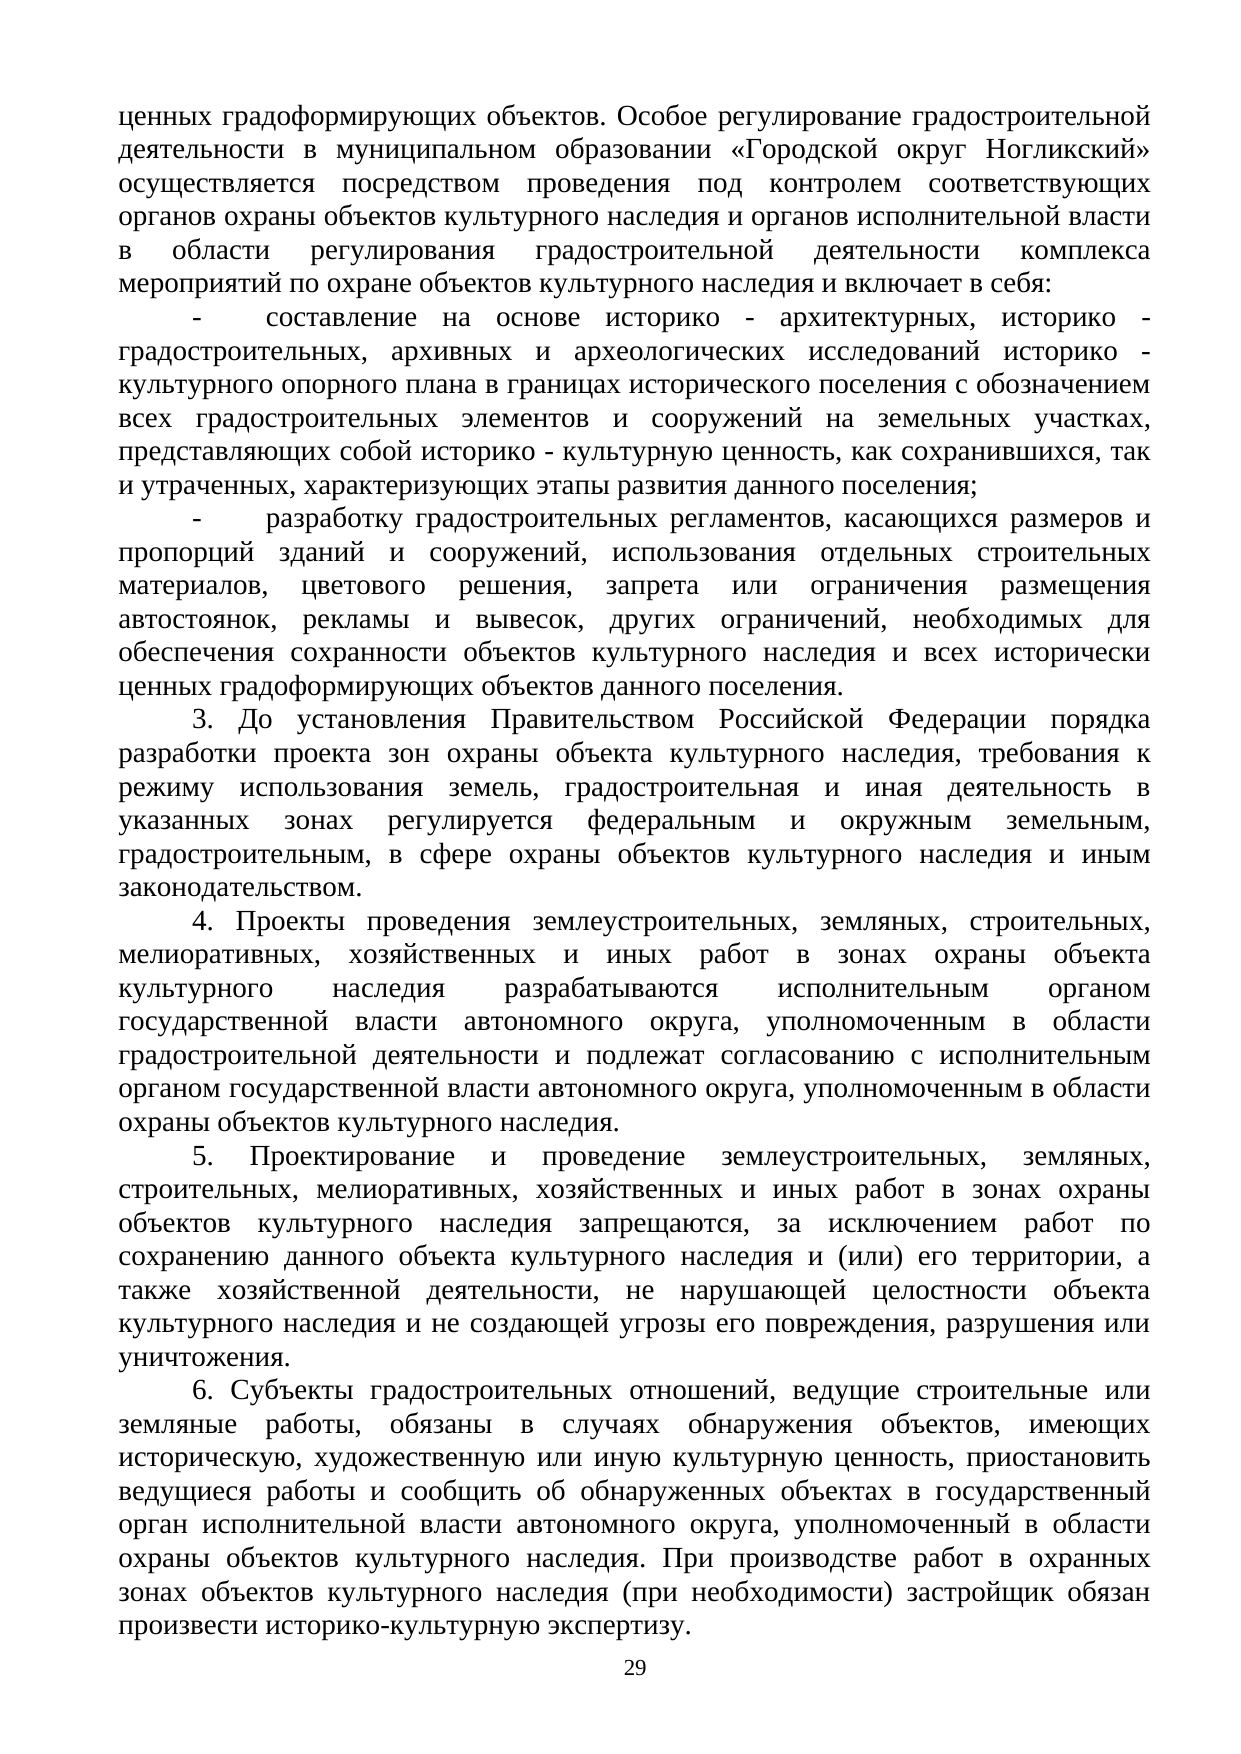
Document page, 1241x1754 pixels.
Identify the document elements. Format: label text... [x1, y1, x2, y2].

text - составление на основе историко - архитектурных, историко - градостроительных, архивных и археологических исследований историко - культурного опорного плана в границах исторического поселения с обозначением всех градостроительных элементов и сооружений на земельных участках, представляющих собой историко - культурную ценность, как сохранившихся, так и утраченных, характеризующих этапы развития данного поселения; [118, 299, 1152, 500]
text 6. Субъекты градостроительных отношений, ведущие строительные или земляные работы, обязаны в случаях обнаружения объектов, имеющих историческую, художественную или иную культурную ценность, приостановить ведущиеся работы и сообщить об обнаруженных объектах в государственный орган исполнительной власти автономного округа, уполномоченный в области охраны объектов культурного наследия. При производстве работ в охранных зонах объектов культурного наследия (при необходимости) застройщик обязан произвести историко-культурную экспертизу. [118, 1372, 1152, 1641]
text 4. Проекты проведения землеустроительных, земляных, строительных, мелиоративных, хозяйственных и иных работ в зонах охраны объекта культурного наследия разрабатываются исполнительным органом государственной власти автономного округа, уполномоченным в области градостроительной деятельности и подлежат согласованию с исполнительным органом государственной власти автономного округа, уполномоченным в области охраны объектов культурного наследия. [118, 903, 1152, 1138]
text 3. До установления Правительством Российской Федерации порядка разработки проекта зон охраны объекта культурного наследия, требования к режиму использования земель, градостроительная и иная деятельность в указанных зонах регулируется федеральным и окружным земельным, градостроительным, в сфере охраны объектов культурного наследия и иным законодательством. [118, 702, 1152, 903]
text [118, 98, 1152, 299]
text 5. Проектирование и проведение землеустроительных, земляных, строительных, мелиоративных, хозяйственных и иных работ в зонах охраны объектов культурного наследия запрещаются, за исключением работ по сохранению данного объекта культурного наследия и (или) его территории, а также хозяйственной деятельности, не нарушающей целостности объекта культурного наследия и не создающей угрозы его повреждения, разрушения или уничтожения. [118, 1138, 1152, 1372]
text - разработку градостроительных регламентов, касающихся размеров и пропорций зданий и сооружений, использования отдельных строительных материалов, цветового решения, запрета или ограничения размещения автостоянок, рекламы и вывесок, других ограничений, необходимых для обеспечения сохранности объектов культурного наследия и всех исторически ценных градоформирующих объектов данного поселения. [118, 500, 1152, 702]
